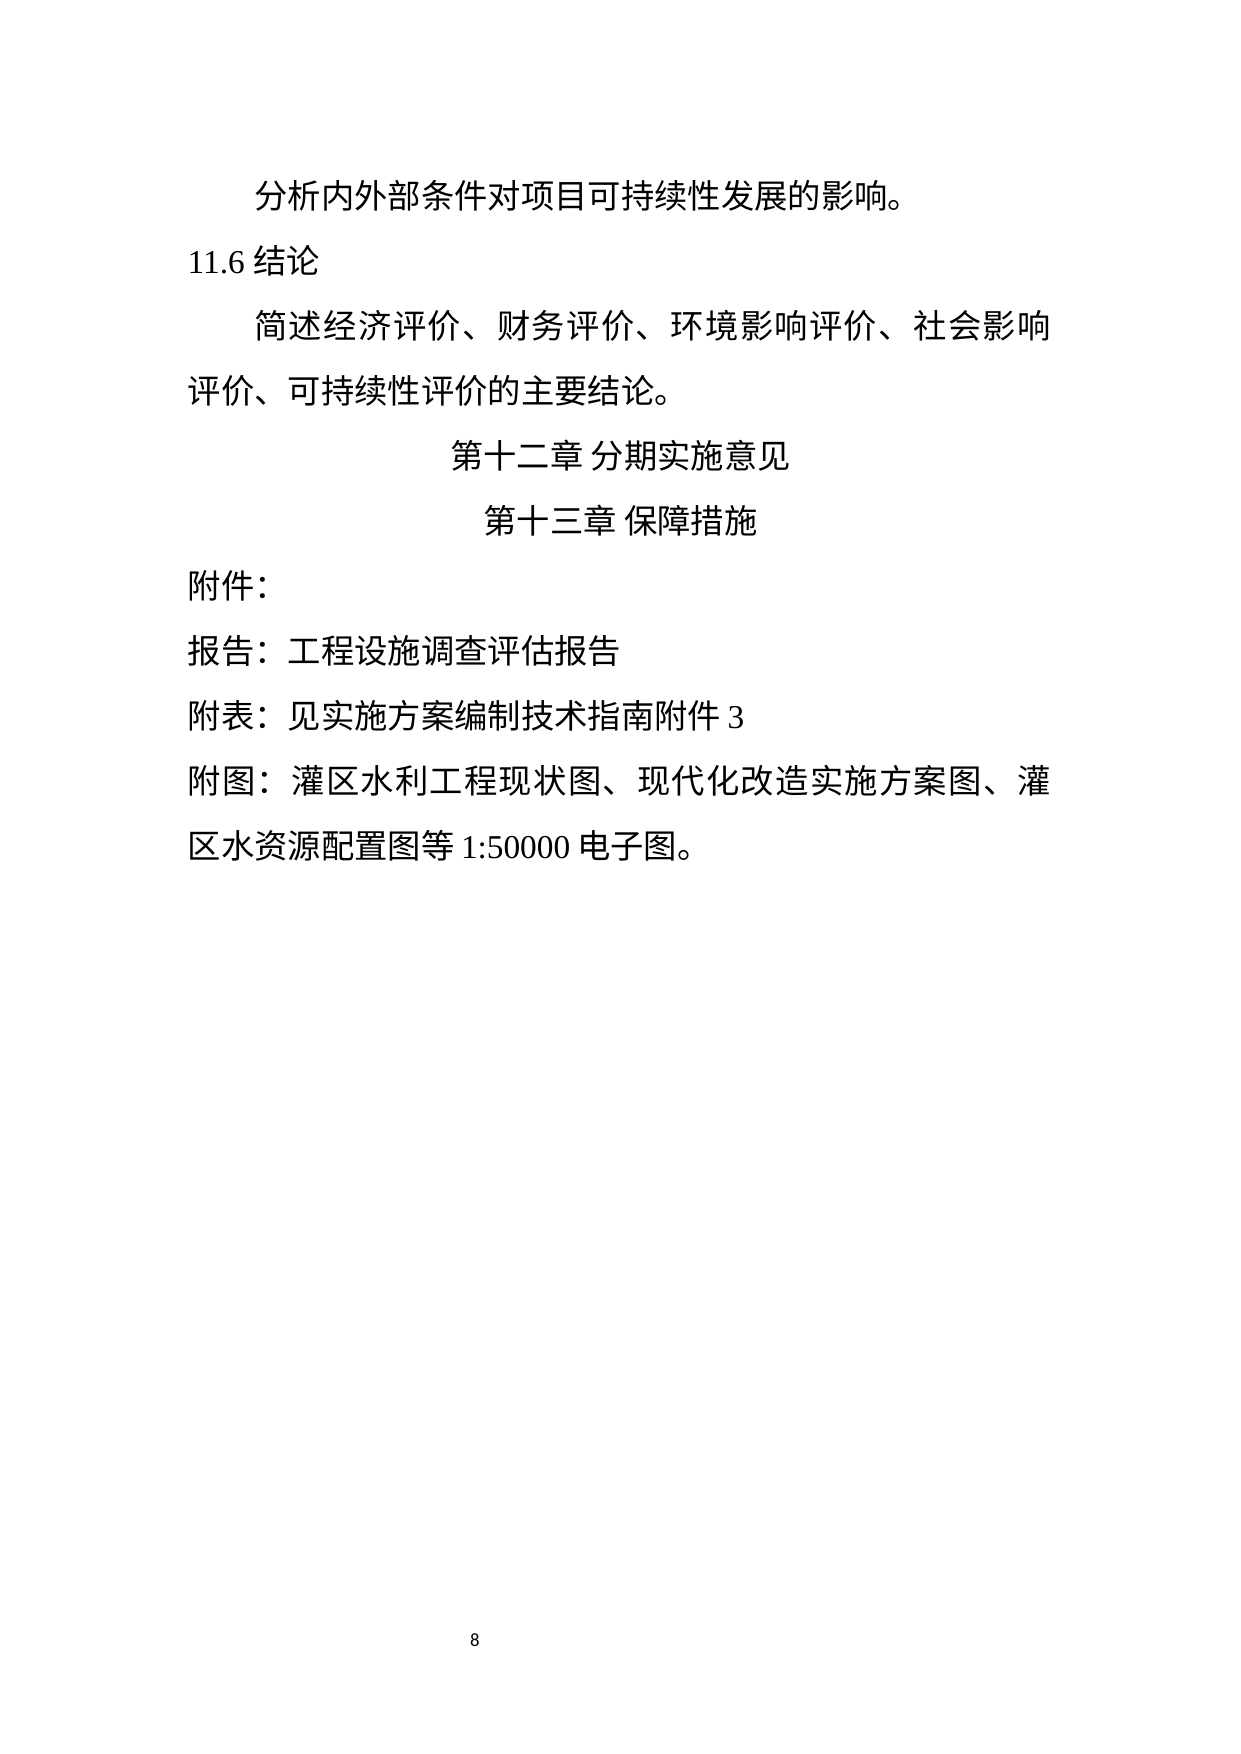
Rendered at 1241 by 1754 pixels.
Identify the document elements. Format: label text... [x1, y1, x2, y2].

text 分析内外部条件对项目可持续性发展的影响。 [187, 162, 1053, 227]
text 报告：工程设施调查评估报告 [187, 617, 1053, 682]
text 附表：见实施方案编制技术指南附件3 [187, 682, 1053, 747]
text 附图：灌区水利工程现状图、现代化改造实施方案图、灌区水资源配置图等1:50000电子图。 [187, 747, 1053, 877]
text 11.6 结论 [187, 227, 1053, 292]
text 第十二章 分期实施意见 [187, 422, 1053, 487]
text 第十三章 保障措施 [187, 487, 1053, 552]
text 简述经济评价、财务评价、环境影响评价、社会影响评价、可持续性评价的主要结论。 [187, 292, 1053, 422]
text 附件： [187, 552, 1053, 617]
